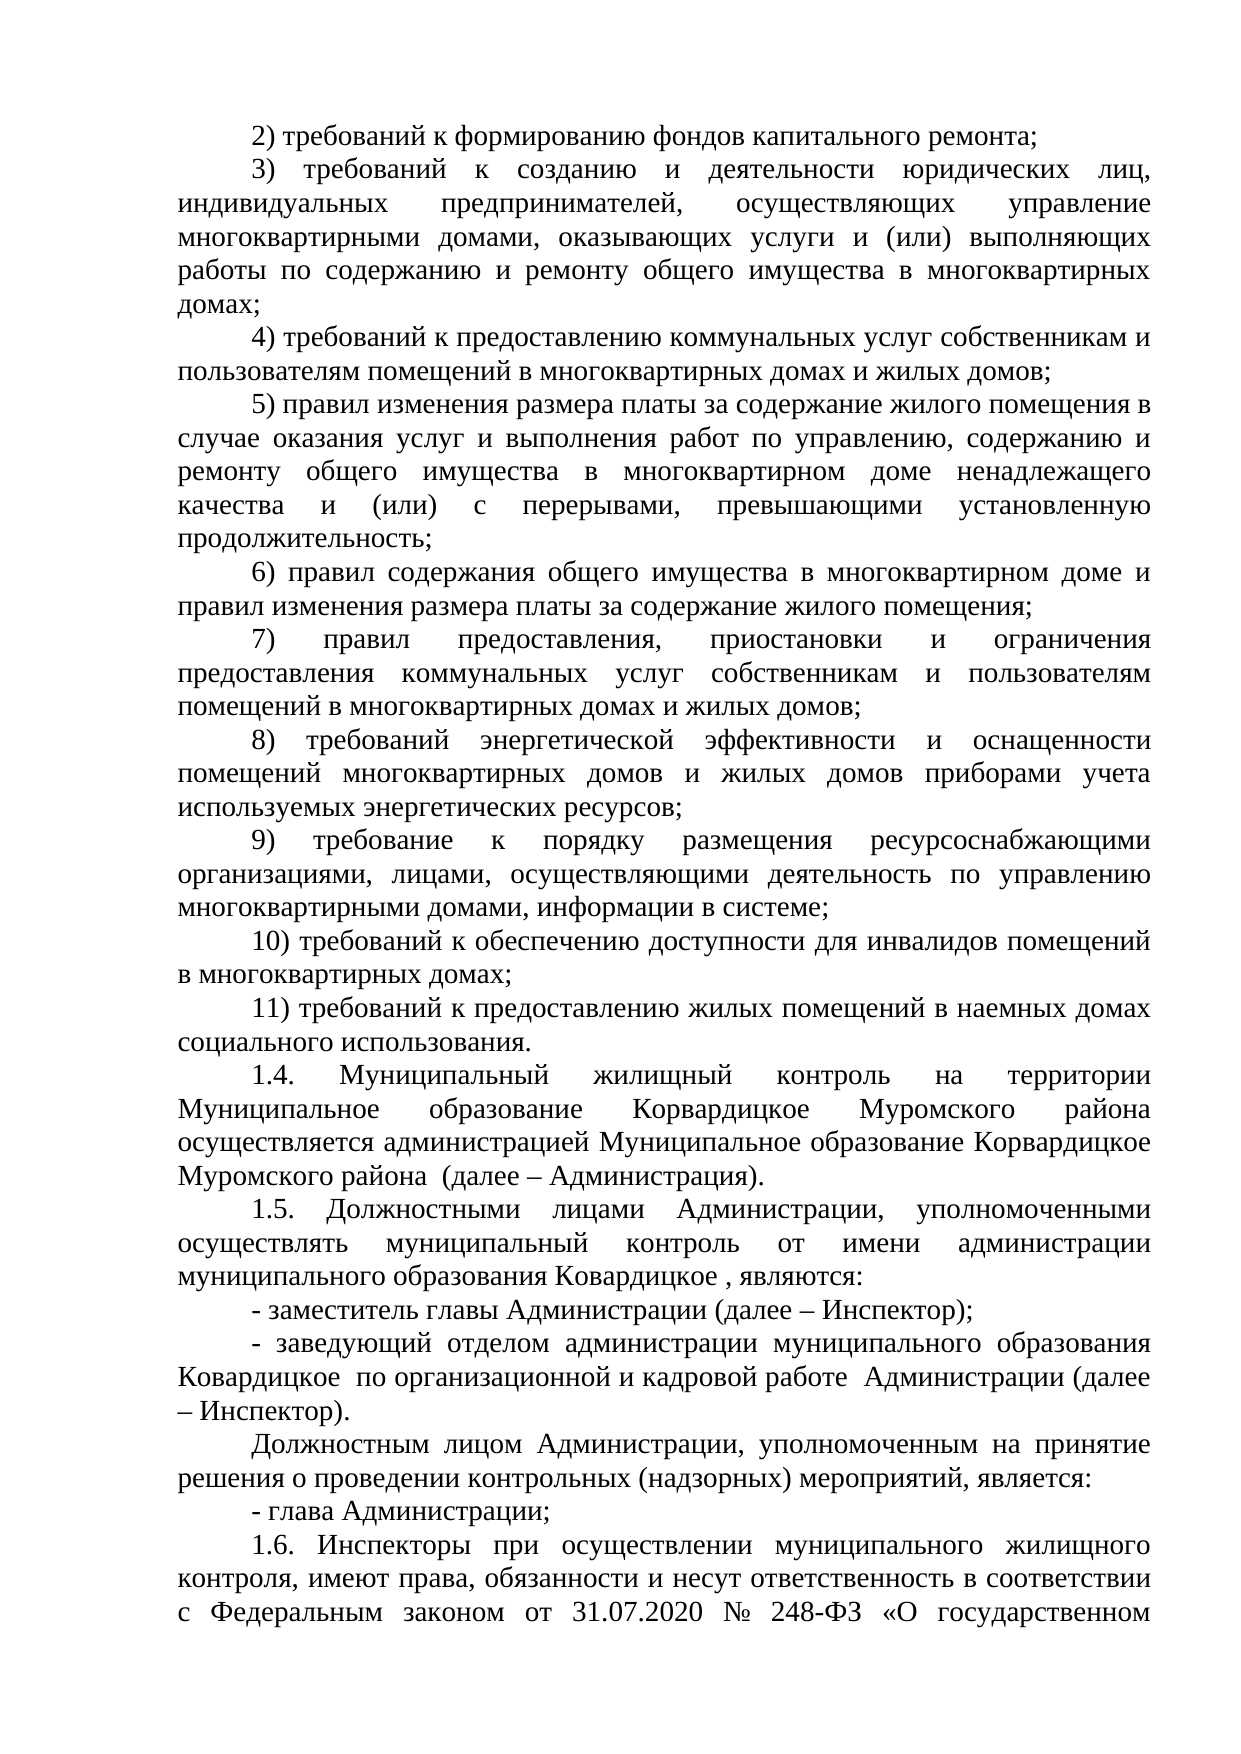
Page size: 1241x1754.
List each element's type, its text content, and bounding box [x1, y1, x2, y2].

text 1.5. Должностными лицами Администрации, уполномоченными осуществлять муниципальный контроль от имени администрации муниципального образования Ковардицкое , являются: [177, 1191, 1152, 1292]
text - заместитель главы Администрации (далее – Инспектор); [177, 1292, 1152, 1326]
text 6) правил содержания общего имущества в многоквартирном доме и правил изменения размера платы за содержание жилого помещения; [177, 554, 1152, 621]
text 5) правил изменения размера платы за содержание жилого помещения в случае оказания услуг и выполнения работ по управлению, содержанию и ремонту общего имущества в многоквартирном доме ненадлежащего качества и (или) с перерывами, превышающими установленную продолжительность; [177, 386, 1152, 554]
text 11) требований к предоставлению жилых помещений в наемных домах социального использования. [177, 990, 1152, 1057]
text 7) правил предоставления, приостановки и ограничения предоставления коммунальных услуг собственникам и пользователям помещений в многоквартирных домах и жилых домов; [177, 621, 1152, 722]
text 9) требование к порядку размещения ресурсоснабжающими организациями, лицами, осуществляющими деятельность по управлению многоквартирными домами, информации в системе; [177, 822, 1152, 923]
text - глава Администрации; [177, 1493, 1152, 1527]
text 2) требований к формированию фондов капитального ремонта; [177, 118, 1152, 152]
text 4) требований к предоставлению коммунальных услуг собственникам и пользователям помещений в многоквартирных домах и жилых домов; [177, 319, 1152, 386]
text 10) требований к обеспечению доступности для инвалидов помещений в многоквартирных домах; [177, 923, 1152, 990]
text 3) требований к созданию и деятельности юридических лиц, индивидуальных предпринимателей, осуществляющих управление многоквартирными домами, оказывающих услуги и (или) выполняющих работы по содержанию и ремонту общего имущества в многоквартирных домах; [177, 152, 1152, 319]
text Должностным лицом Администрации, уполномоченным на принятие решения о проведении контрольных (надзорных) мероприятий, является: [177, 1426, 1152, 1493]
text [177, 1527, 1152, 1627]
text 8) требований энергетической эффективности и оснащенности помещений многоквартирных домов и жилых домов приборами учета используемых энергетических ресурсов; [177, 722, 1152, 822]
text - заведующий отделом администрации муниципального образования Ковардицкое по организационной и кадровой работе Администрации (далее – Инспектор). [177, 1326, 1152, 1426]
text 1.4. Муниципальный жилищный контроль на территории Муниципальное образование Корвардицкое Муромского района осуществляется администрацией Муниципальное образование Корвардицкое Муромского района (далее – Администрация). [177, 1057, 1152, 1191]
